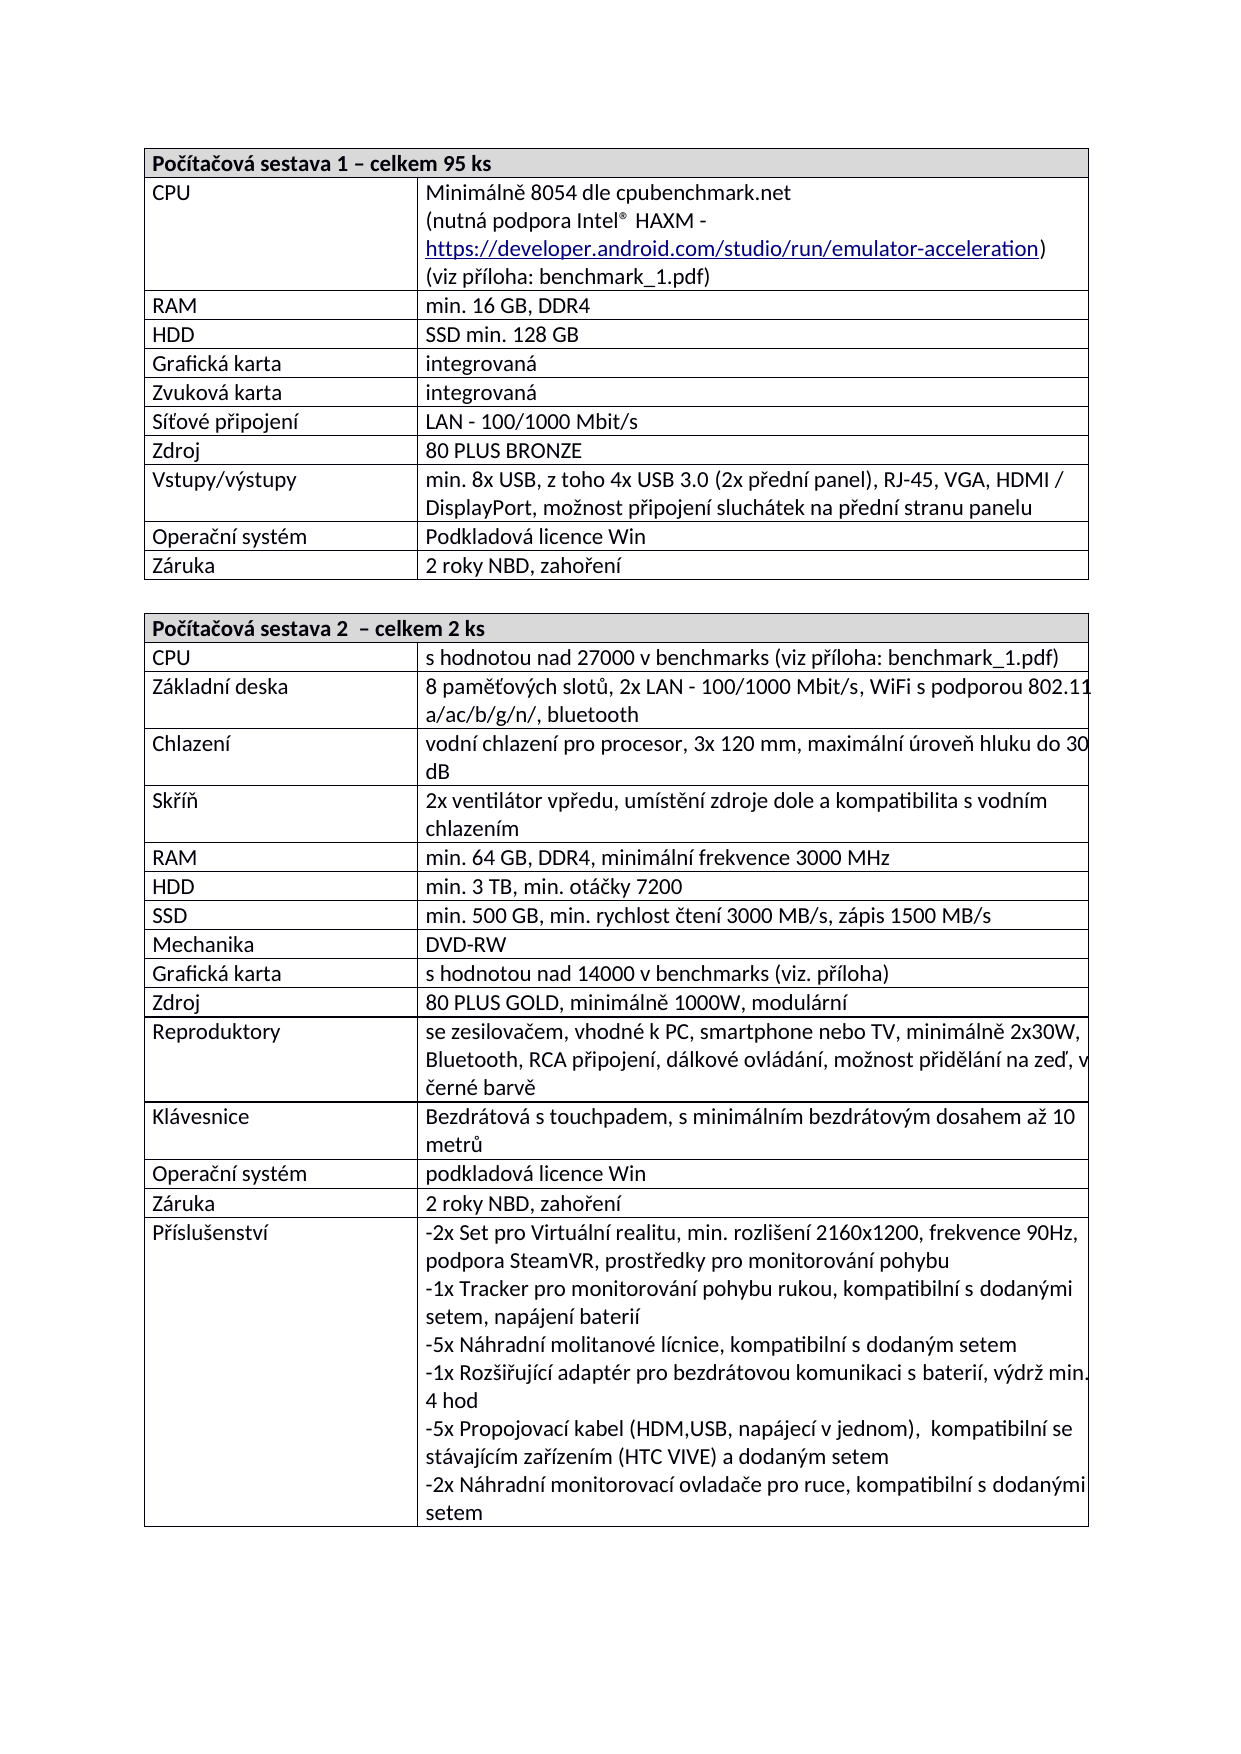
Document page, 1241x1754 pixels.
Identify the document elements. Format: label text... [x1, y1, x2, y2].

table_cell s hodnotou nad 27000 v benchmarks (viz příloha: benchmark_1.pdf) [418, 643, 1088, 671]
table_cell HDD [145, 872, 417, 900]
table_cell Síťové připojení [145, 407, 417, 435]
table_cell s hodnotou nad 14000 v benchmarks (viz. příloha) [418, 959, 1088, 987]
table_cell HDD [145, 320, 417, 348]
table_cell Základní deska [145, 672, 417, 728]
table_cell Grafická karta [145, 349, 417, 377]
table_cell Klávesnice [145, 1103, 417, 1158]
table_cell Záruka [145, 1189, 417, 1217]
table_cell CPU [145, 643, 417, 671]
table_cell Příslušenství [145, 1218, 417, 1526]
table_cell SSD [145, 901, 417, 929]
table_cell Záruka [145, 551, 417, 579]
table_cell LAN - 100/1000 Mbit/s [418, 407, 1088, 435]
table_cell Zvuková karta [145, 378, 417, 406]
table_cell min. 500 GB, min. rychlost čtení 3000 MB/s, zápis 1500 MB/s [418, 901, 1088, 929]
table_cell 8 paměťových slotů, 2x LAN - 100/1000 Mbit/s, WiFi s podporou 802.11 a/ac/b/g/n/, bluetooth [418, 672, 1088, 728]
table_cell Zdroj [145, 988, 417, 1016]
table_cell 80 PLUS BRONZE [418, 436, 1088, 464]
table_cell Podkladová licence Win [418, 522, 1088, 550]
table_cell RAM [145, 291, 417, 319]
table_cell Počítačová sestava 1 – celkem 95 ks [145, 149, 1088, 177]
table_cell CPU [145, 178, 417, 290]
table_cell 80 PLUS GOLD, minimálně 1000W, modulární [418, 988, 1088, 1016]
table_cell min. 3 TB, min. otáčky 7200 [418, 872, 1088, 900]
table_cell min. 16 GB, DDR4 [418, 291, 1088, 319]
table_cell Zdroj [145, 436, 417, 464]
table_cell Minimálně 8054 dle cpubenchmark.net (nutná podpora Intel® HAXM - https://developer.android.com/studio/run/emulator-acceleration) (viz příloha: benchmark_1.pdf) [418, 178, 1088, 290]
table_cell DVD-RW [418, 930, 1088, 958]
table_cell RAM [145, 843, 417, 871]
table_cell Skříň [145, 786, 417, 842]
table_cell Vstupy/výstupy [145, 465, 417, 521]
table_header Počítačová sestava 2 – celkem 2 ks [145, 614, 1088, 642]
table_cell min. 64 GB, DDR4, minimální frekvence 3000 MHz [418, 843, 1088, 871]
table_cell 2 roky NBD, zahoření [418, 551, 1088, 579]
table_cell min. 8x USB, z toho 4x USB 3.0 (2x přední panel), RJ-45, VGA, HDMI / DisplayPort, možnost připojení sluchátek na přední stranu panelu [418, 465, 1088, 521]
table_cell Reproduktory [145, 1018, 417, 1101]
table_cell Operační systém [145, 1160, 417, 1188]
table_cell 2 roky NBD, zahoření [418, 1189, 1088, 1217]
table_cell Bezdrátová s touchpadem, s minimálním bezdrátovým dosahem až 10 metrů [418, 1103, 1088, 1158]
table_cell podkladová licence Win [418, 1160, 1088, 1188]
table_cell vodní chlazení pro procesor, 3x 120 mm, maximální úroveň hluku do 30 dB [418, 729, 1088, 785]
table_cell Chlazení [145, 729, 417, 785]
table_cell 2x ventilátor vpředu, umístění zdroje dole a kompatibilita s vodním chlazením [418, 786, 1088, 842]
table_cell Operační systém [145, 522, 417, 550]
table_cell Grafická karta [145, 959, 417, 987]
table_cell SSD min. 128 GB [418, 320, 1088, 348]
table_cell integrovaná [418, 378, 1088, 406]
table_cell Mechanika [145, 930, 417, 958]
table_cell integrovaná [418, 349, 1088, 377]
table_cell se zesilovačem, vhodné k PC, smartphone nebo TV, minimálně 2x30W, Bluetooth, RCA připojení, dálkové ovládání, možnost přidělání na zeď, v černé barvě [418, 1018, 1088, 1101]
table_cell -2x Set pro Virtuální realitu, min. rozlišení 2160x1200, frekvence 90Hz, podpora SteamVR, prostředky pro monitorování pohybu -1x Tracker pro monitorování pohybu rukou, kompatibilní s dodanými setem, napájení baterií -5x Náhradní molitanové lícnice, kompatibilní s dodaným setem -1x Rozšiřující adaptér pro bezdrátovou komunikaci s baterií, výdrž min. 4 hod -5x Propojovací kabel (HDM,USB, napájecí v jednom), kompatibilní se stávajícím zařízením (HTC VIVE) a dodaným setem -2x Náhradní monitorovací ovladače pro ruce, kompatibilní s dodanými setem [418, 1218, 1088, 1526]
